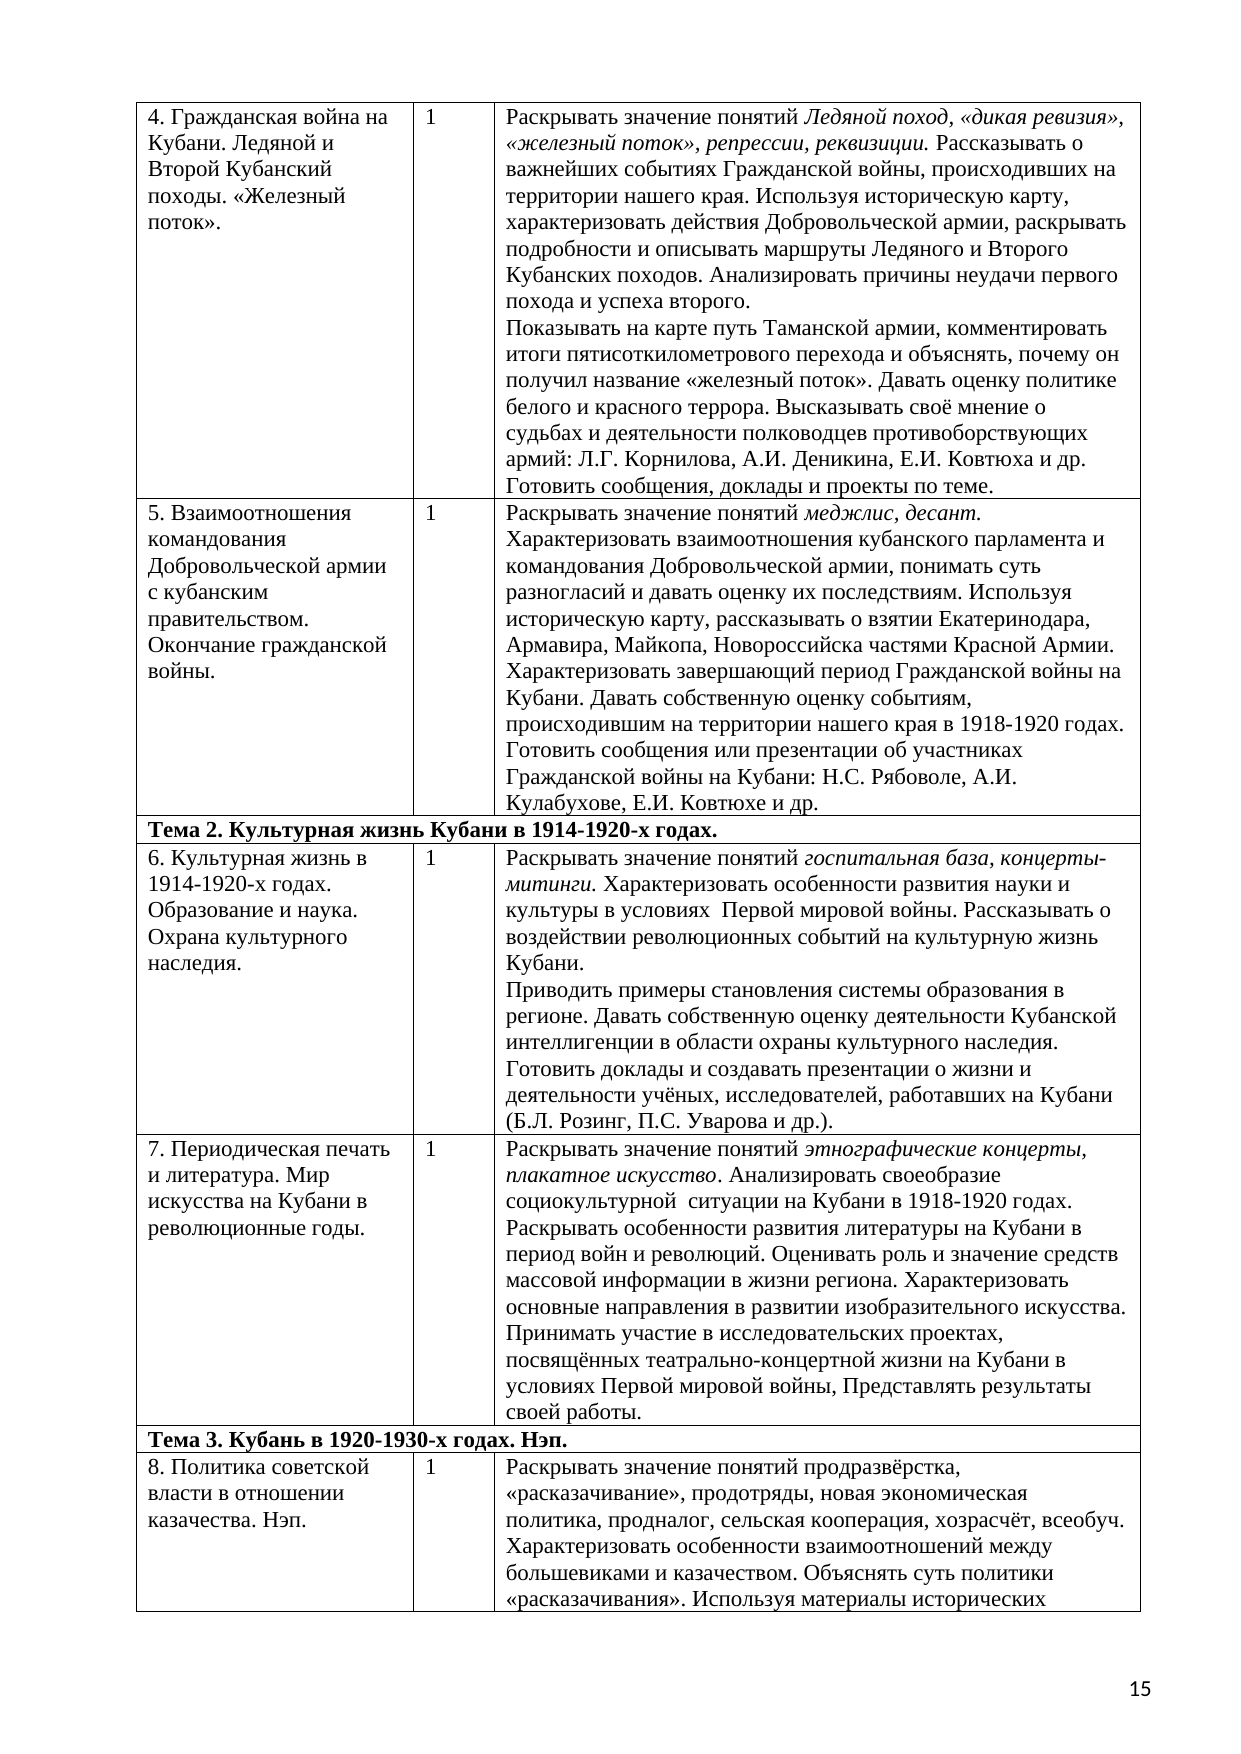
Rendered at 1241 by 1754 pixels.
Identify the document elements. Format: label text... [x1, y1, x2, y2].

table_cell 4. Гражданская война на Кубани. Ледяной и Второй Кубанский походы. «Железный поток». [137, 103, 413, 498]
table_cell 6. Культурная жизнь в 1914-1920-х годах. Образование и наука. Охрана культурного наследия. [137, 844, 413, 1134]
table_cell 5. Взаимоотношения командования Добровольческой армии с кубанским правительством. Окончание гражданской войны. [137, 499, 413, 815]
table_cell 1 [414, 844, 494, 1134]
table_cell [495, 1453, 1140, 1611]
table_cell 1 [414, 1453, 494, 1611]
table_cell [137, 1453, 413, 1611]
table_cell Раскрывать значение понятий этнографические концерты, плакатное искусство. Анализировать своеобразие социокультурной ситуации на Кубани в 1918-1920 годах. Раскрывать особенности развития литературы на Кубани в период войн и революций. Оценивать роль и значение средств массовой информации в жизни региона. Характеризовать основные направления в развитии изобразительного искусства. Принимать участие в исследовательских проектах, посвящённых театрально-концертной жизни на Кубани в условиях Первой мировой войны, Представлять результаты своей работы. [495, 1135, 1140, 1425]
table_cell 7. Периодическая печать и литература. Мир искусства на Кубани в революционные годы. [137, 1135, 413, 1425]
table_cell 1 [414, 103, 494, 498]
table_cell 1 [414, 1135, 494, 1425]
table_cell Раскрывать значение понятий меджлис, десант. Характеризовать взаимоотношения кубанского парламента и командования Добровольческой армии, понимать суть разногласий и давать оценку их последствиям. Используя историческую карту, рассказывать о взятии Екатеринодара, Армавира, Майкопа, Новороссийска частями Красной Армии. Характеризовать завершающий период Гражданской войны на Кубани. Давать собственную оценку событиям, происходившим на территории нашего края в 1918-1920 годах. Готовить сообщения или презентации об участниках Гражданской войны на Кубани: Н.С. Рябоволе, А.И. Кулабухове, Е.И. Ковтюхе и др. [495, 499, 1140, 815]
table_cell Раскрывать значение понятий госпитальная база, концерты-митинги. Характеризовать особенности развития науки и культуры в условиях Первой мировой войны. Рассказывать о воздействии революционных событий на культурную жизнь Кубани. Приводить примеры становления системы образования в регионе. Давать собственную оценку деятельности Кубанской интеллигенции в области охраны культурного наследия. Готовить доклады и создавать презентации о жизни и деятельности учёных, исследователей, работавших на Кубани (Б.Л. Розинг, П.С. Уварова и др.). [495, 844, 1140, 1134]
table_cell 1 [414, 499, 494, 815]
table_cell Тема 3. Кубань в 1920-1930-х годах. Нэп. [137, 1426, 1140, 1452]
table_cell Тема 2. Культурная жизнь Кубани в 1914-1920-х годах. [137, 816, 1140, 843]
table_cell Раскрывать значение понятий Ледяной поход, «дикая ревизия», «железный поток», репрессии, реквизиции. Рассказывать о важнейших событиях Гражданской войны, происходивших на территории нашего края. Используя историческую карту, характеризовать действия Добровольческой армии, раскрывать подробности и описывать маршруты Ледяного и Второго Кубанских походов. Анализировать причины неудачи первого похода и успеха второго. Показывать на карте путь Таманской армии, комментировать итоги пятисоткилометрового перехода и объяснять, почему он получил название «железный поток». Давать оценку политике белого и красного террора. Высказывать своё мнение о судьбах и деятельности полководцев противоборствующих армий: Л.Г. Корнилова, А.И. Деникина, Е.И. Ковтюха и др. Готовить сообщения, доклады и проекты по теме. [495, 103, 1140, 498]
